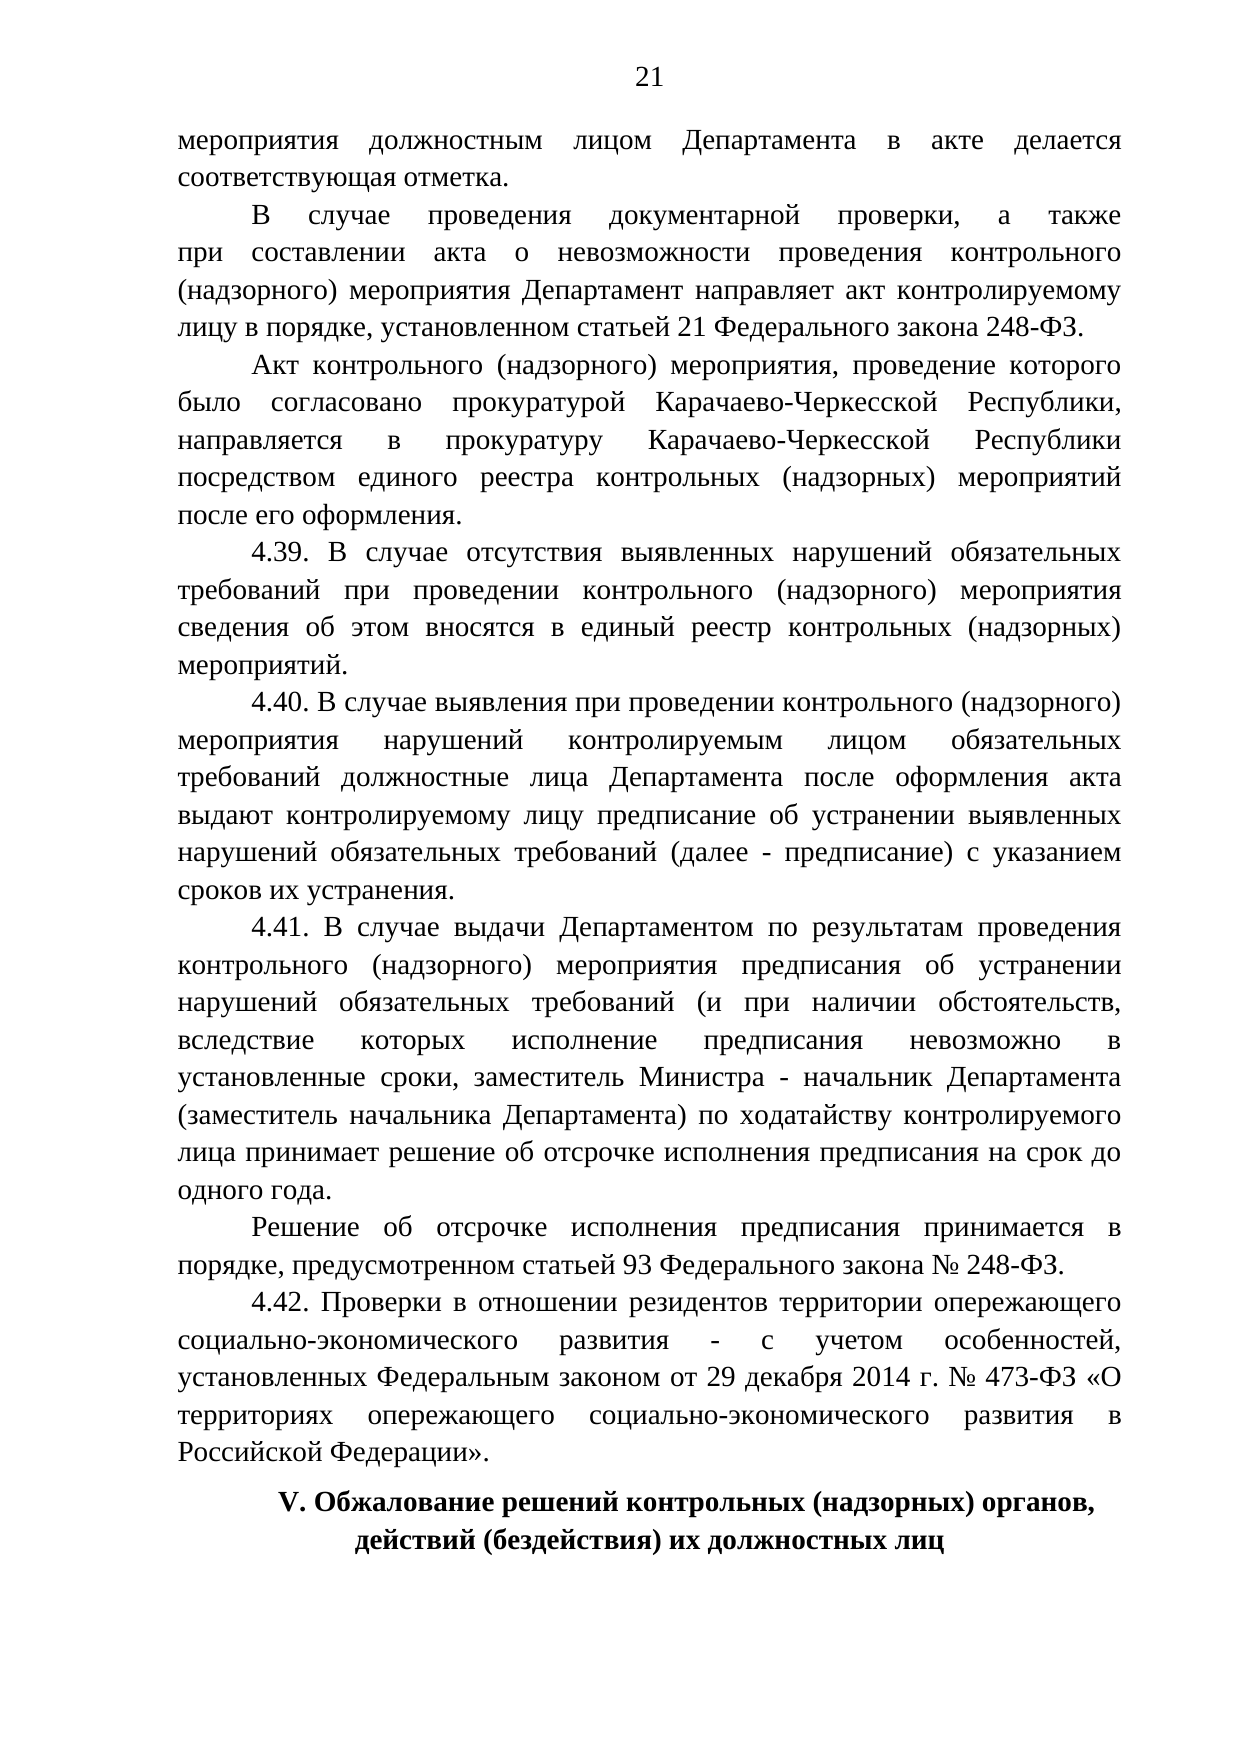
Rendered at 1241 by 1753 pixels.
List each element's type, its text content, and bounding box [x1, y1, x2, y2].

text 4.41. В случае выдачи Департаментом по результатам проведения контрольного (надзорного) мероприятия предписания об устранении нарушений обязательных требований (и при наличии обстоятельств, вследствие которых исполнение предписания невозможно в установленные сроки, заместитель Министра - начальник Департамента (заместитель начальника Департамента) по ходатайству контролируемого лица принимает решение об отсрочке исполнения предписания на срок до одного года. [177, 906, 1122, 1206]
text Акт контрольного (надзорного) мероприятия, проведение которого было согласовано прокуратурой Карачаево-Черкесской Республики, направляется в прокуратуру Карачаево-Черкесской Республики посредством единого реестра контрольных (надзорных) мероприятий после его оформления. [177, 343, 1122, 531]
text V. Обжалование решений контрольных (надзорных) органов, действий (бездействия) их должностных лиц [177, 1481, 1122, 1556]
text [177, 118, 1122, 193]
text 4.42. Проверки в отношении резидентов территории опережающего социально-экономического развития - с учетом особенностей, установленных Федеральным законом от 29 декабря 2014 г. № 473-ФЗ «О территориях опережающего социально-экономического развития в Российской Федерации». [177, 1281, 1122, 1468]
text 4.39. В случае отсутствия выявленных нарушений обязательных требований при проведении контрольного (надзорного) мероприятия сведения об этом вносятся в единый реестр контрольных (надзорных) мероприятий. [177, 531, 1122, 681]
text В случае проведения документарной проверки, а также при составлении акта о невозможности проведения контрольного (надзорного) мероприятия Департамент направляет акт контролируемому лицу в порядке, установленном статьей 21 Федерального закона 248-ФЗ. [177, 193, 1122, 343]
text 4.40. В случае выявления при проведении контрольного (надзорного) мероприятия нарушений контролируемым лицом обязательных требований должностные лица Департамента после оформления акта выдают контролируемому лицу предписание об устранении выявленных нарушений обязательных требований (далее - предписание) с указанием сроков их устранения. [177, 681, 1122, 906]
text Решение об отсрочке исполнения предписания принимается в порядке, предусмотренном статьей 93 Федерального закона № 248-ФЗ. [177, 1206, 1122, 1281]
